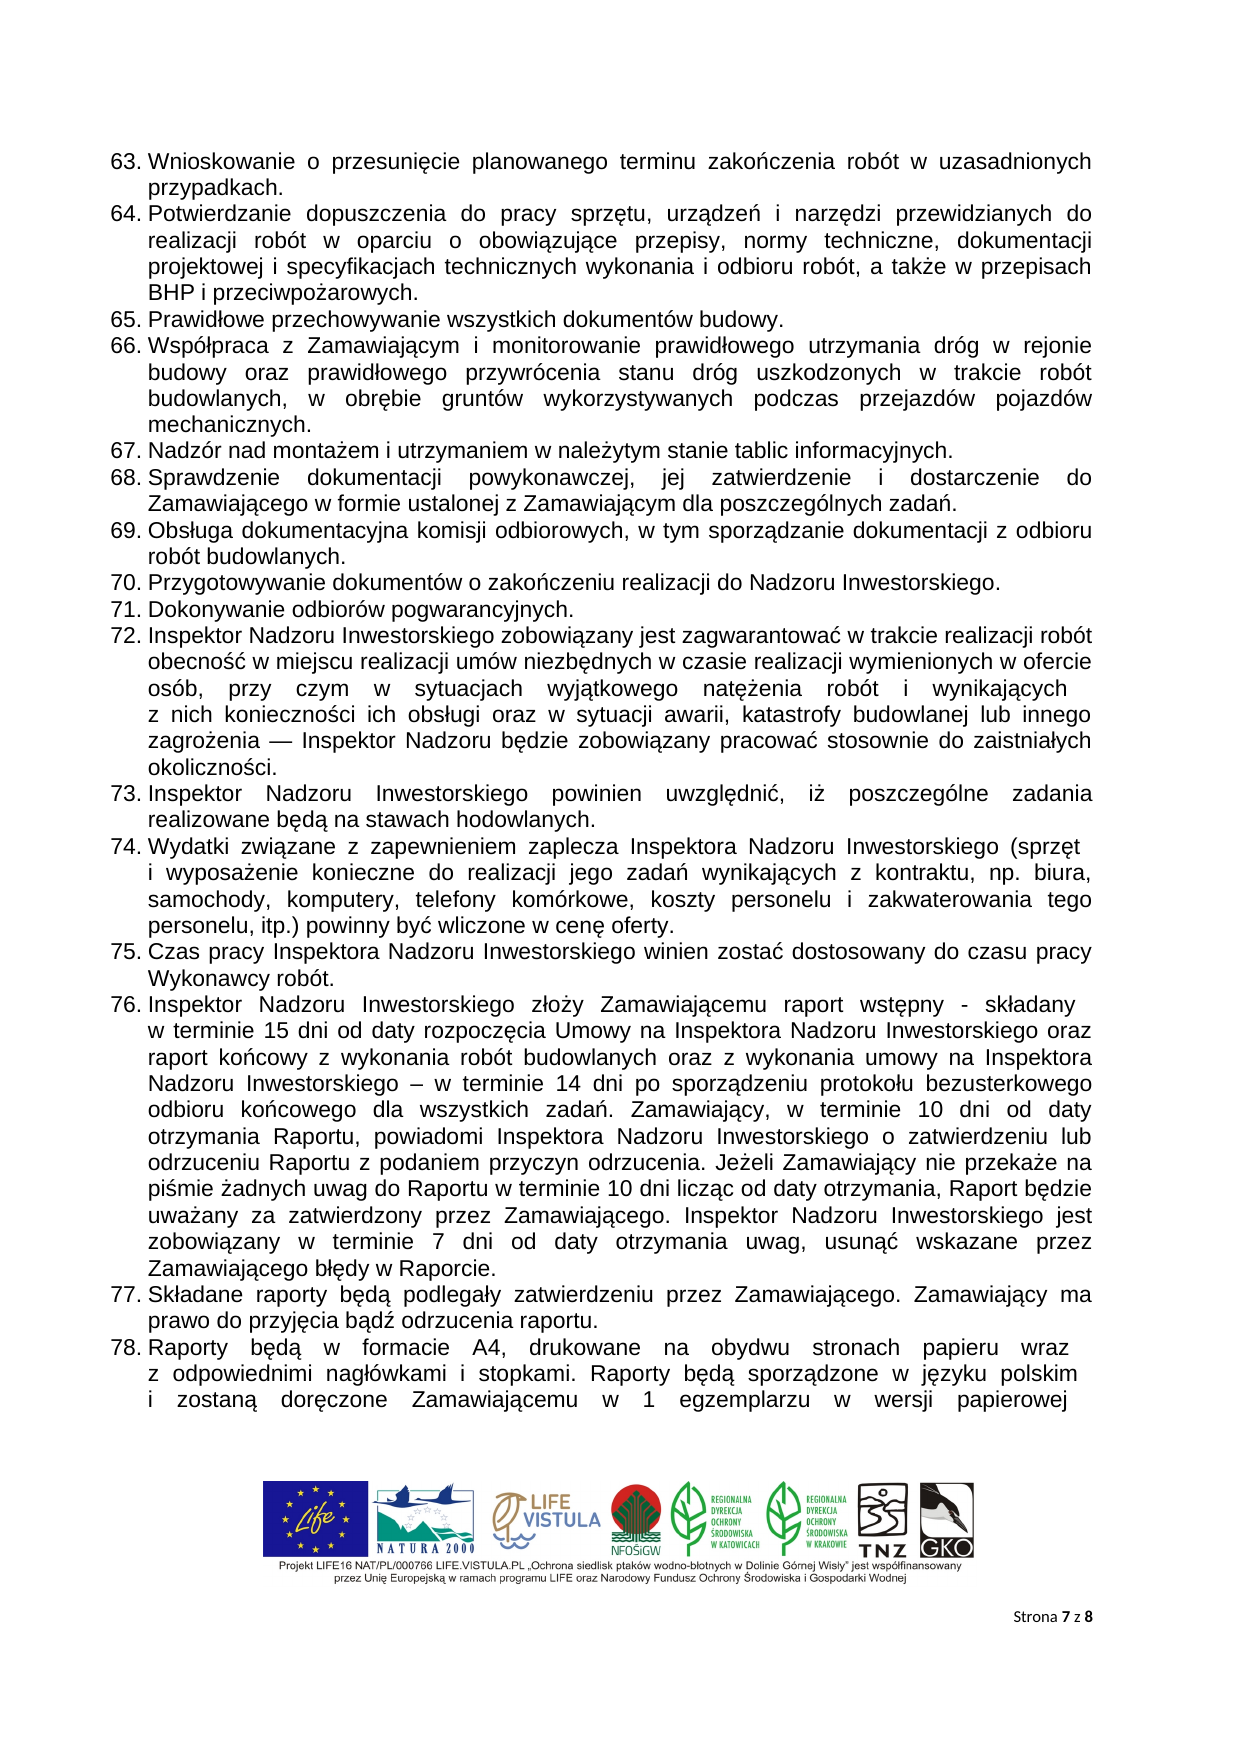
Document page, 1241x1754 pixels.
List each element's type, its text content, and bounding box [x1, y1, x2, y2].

list Wydatki związane z zapewnieniem zaplecza Inspektora Nadzoru Inwestorskiego (sprzęt i wyposażenie konieczne do realizacji jego zadań wynikających z kontraktu, np. biura, samochody, komputery, telefony komórkowe, koszty personelu i zakwaterowania tego personelu, itp.) powinny być wliczone w cenę oferty. [110, 833, 1093, 938]
list Inspektor Nadzoru Inwestorskiego złoży Zamawiającemu raport wstępny - składany w terminie 15 dni od daty rozpoczęcia Umowy na Inspektora Nadzoru Inwestorskiego oraz raport końcowy z wykonania robót budowlanych oraz z wykonania umowy na Inspektora Nadzoru Inwestorskiego – w terminie 14 dni po sporządzeniu protokołu bezusterkowego odbioru końcowego dla wszystkich zadań. Zamawiający, w terminie 10 dni od daty otrzymania Raportu, powiadomi Inspektora Nadzoru Inwestorskiego o zatwierdzeniu lub odrzuceniu Raportu z podaniem przyczyn odrzucenia. Jeżeli Zamawiający nie przekaże na piśmie żadnych uwag do Raportu w terminie 10 dni licząc od daty otrzymania, Raport będzie uważany za zatwierdzony przez Zamawiającego. Inspektor Nadzoru Inwestorskiego jest zobowiązany w terminie 7 dni od daty otrzymania uwag, usunąć wskazane przez Zamawiającego błędy w Raporcie. [110, 991, 1093, 1281]
list Prawidłowe przechowywanie wszystkich dokumentów budowy. [110, 306, 1093, 332]
list Potwierdzanie dopuszczenia do pracy sprzętu, urządzeń i narzędzi przewidzianych do realizacji robót w oparciu o obowiązujące przepisy, normy techniczne, dokumentacji projektowej i specyfikacjach technicznych wykonania i odbioru robót, a także w przepisach BHP i przeciwpożarowych. [110, 200, 1093, 306]
list Wnioskowanie o przesunięcie planowanego terminu zakończenia robót w uzasadnionych przypadkach. [110, 148, 1093, 200]
list Składane raporty będą podlegały zatwierdzeniu przez Zamawiającego. Zamawiający ma prawo do przyjęcia bądź odrzucenia raportu. [110, 1281, 1093, 1333]
list Współpraca z Zamawiającym i monitorowanie prawidłowego utrzymania dróg w rejonie budowy oraz prawidłowego przywrócenia stanu dróg uszkodzonych w trakcie robót budowlanych, w obrębie gruntów wykorzystywanych podczas przejazdów pojazdów mechanicznych. [110, 332, 1093, 437]
picture [263, 1481, 977, 1587]
list Inspektor Nadzoru Inwestorskiego zobowiązany jest zagwarantować w trakcie realizacji robót obecność w miejscu realizacji umów niezbędnych w czasie realizacji wymienionych w ofercie osób, przy czym w sytuacjach wyjątkowego natężenia robót i wynikających z nich konieczności ich obsługi oraz w sytuacji awarii, katastrofy budowlanej lub innego zagrożenia — Inspektor Nadzoru będzie zobowiązany pracować stosownie do zaistniałych okoliczności. [110, 622, 1093, 780]
list Inspektor Nadzoru Inwestorskiego powinien uwzględnić, iż poszczególne zadania realizowane będą na stawach hodowlanych. [110, 780, 1093, 833]
list Sprawdzenie dokumentacji powykonawczej, jej zatwierdzenie i dostarczenie do Zamawiającego w formie ustalonej z Zamawiającym dla poszczególnych zadań. [110, 464, 1093, 517]
list Obsługa dokumentacyjna komisji odbiorowych, w tym sporządzanie dokumentacji z odbioru robót budowlanych. [110, 517, 1093, 569]
list Nadzór nad montażem i utrzymaniem w należytym stanie tablic informacyjnych. [110, 437, 1093, 464]
list Przygotowywanie dokumentów o zakończeniu realizacji do Nadzoru Inwestorskiego. [110, 569, 1093, 596]
list Czas pracy Inspektora Nadzoru Inwestorskiego winien zostać dostosowany do czasu pracy Wykonawcy robót. [110, 938, 1093, 991]
list Dokonywanie odbiorów pogwarancyjnych. [110, 596, 1093, 622]
